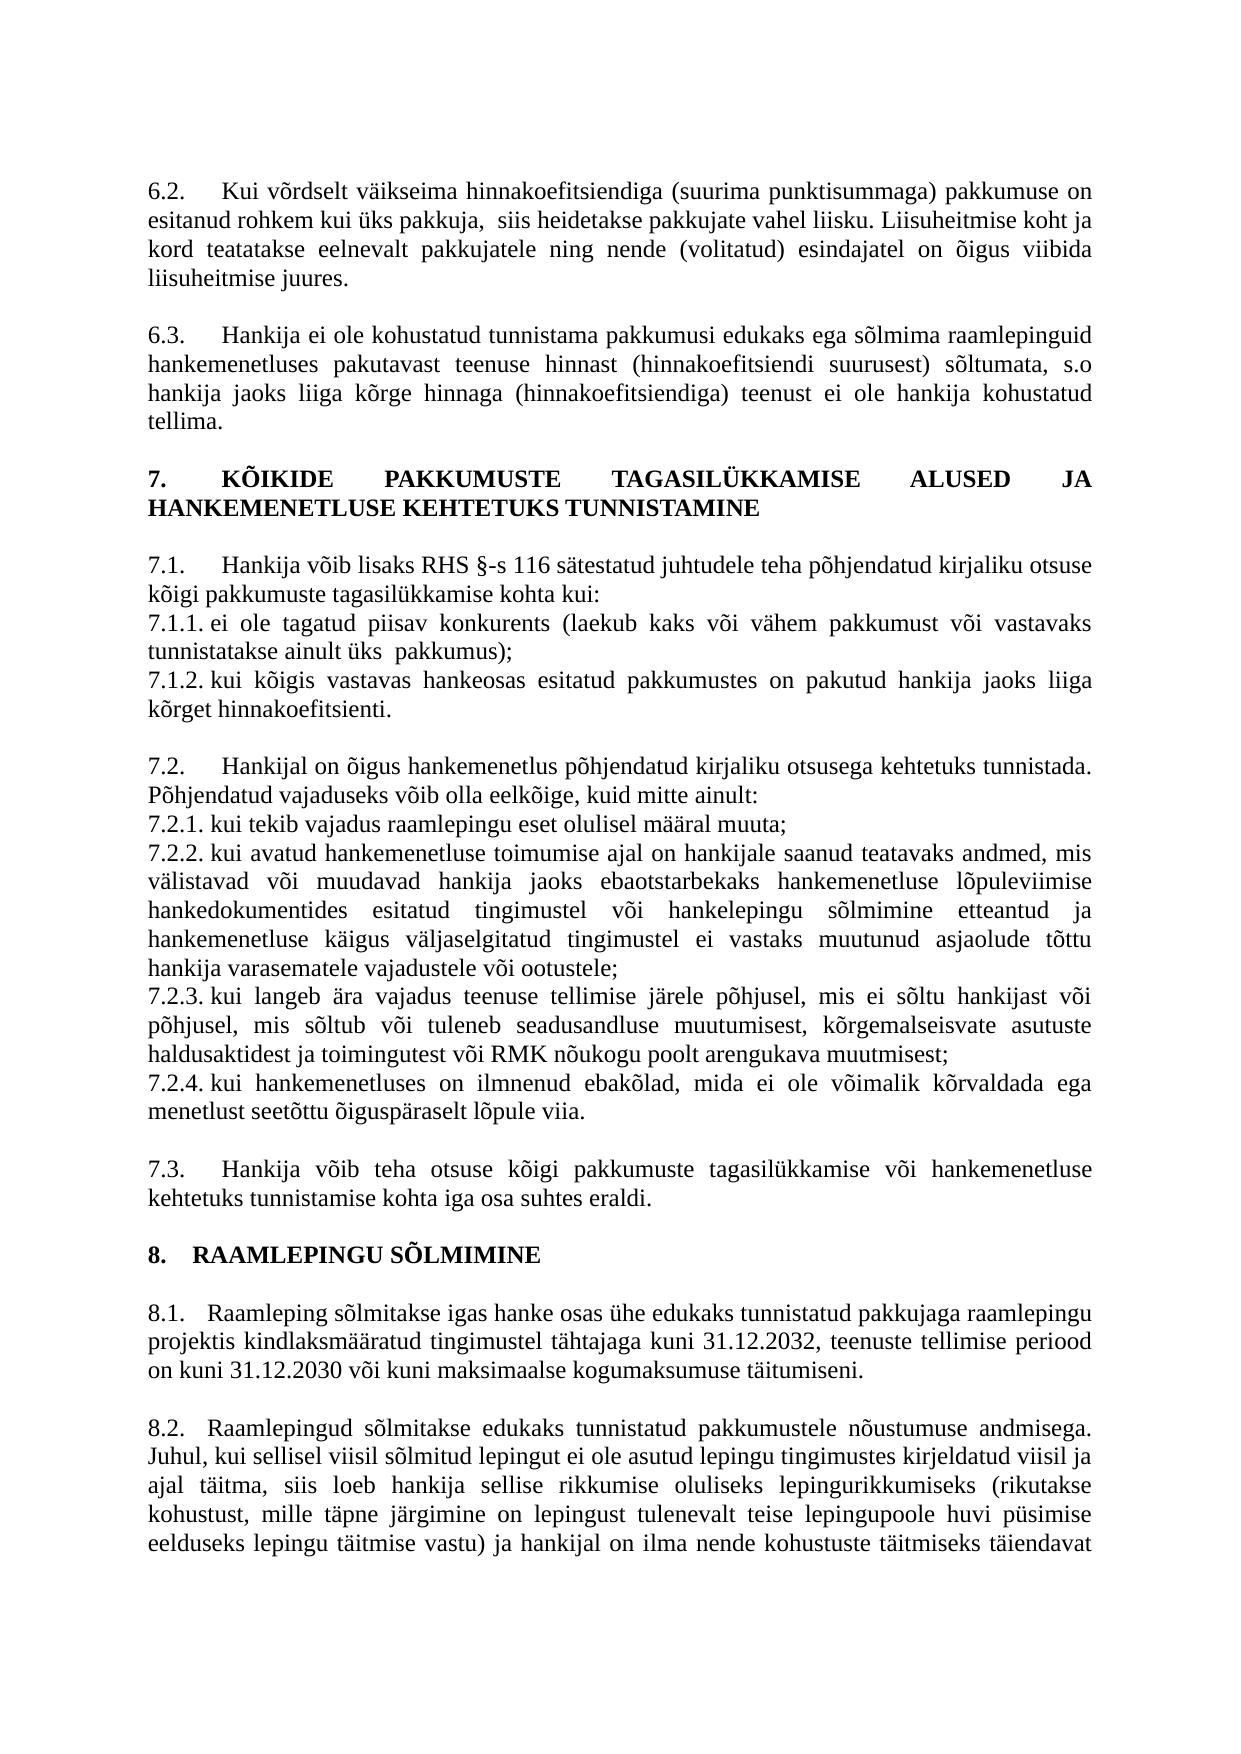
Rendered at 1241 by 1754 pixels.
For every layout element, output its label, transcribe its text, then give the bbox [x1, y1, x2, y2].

list kui avatud hankemenetluse toimumise ajal on hankijale saanud teatavaks andmed, mis välistavad või muudavad hankija jaoks ebaotstarbekaks hankemenetluse lõpuleviimise hankedokumentides esitatud tingimustel või hankelepingu sõlmimine etteantud ja hankemenetluse käigus väljaselgitatud tingimustel ei vastaks muutunud asjaolude tõttu hankija varasematele vajadustele või ootustele; [148, 838, 1093, 981]
list Raamleping sõlmitakse igas hanke osas ühe edukaks tunnistatud pakkujaga raamlepingu projektis kindlaksmääratud tingimustel tähtajaga kuni 31.12.2032, teenuste tellimise periood on kuni 31.12.2030 või kuni maksimaalse kogumaksumuse täitumiseni. [148, 1298, 1093, 1384]
list KÕIKIDE PAKKUMUSTE TAGASILÜKKAMISE ALUSED JA HANKEMENETLUSE KEHTETUKS TUNNISTAMINE [148, 464, 1093, 521]
list Kui võrdselt väikseima hinnakoefitsiendiga (suurima punktisummaga) pakkumuse on esitanud rohkem kui üks pakkuja, siis heidetakse pakkujate vahel liisku. Liisuheitmise koht ja kord teatatakse eelnevalt pakkujatele ning nende (volitatud) esindajatel on õigus viibida liisuheitmise juures. [148, 176, 1093, 291]
list kui tekib vajadus raamlepingu eset olulisel määral muuta; [148, 809, 1093, 838]
list Hankijal on õigus hankemenetlus põhjendatud kirjaliku otsusega kehtetuks tunnistada. Põhjendatud vajaduseks võib olla eelkõige, kuid mitte ainult: [148, 751, 1093, 809]
list ei ole tagatud piisav konkurents (laekub kaks või vähem pakkumust või vastavaks tunnistatakse ainult üks pakkumus); [148, 608, 1093, 665]
list RAAMLEPINGU SÕLMIMINE [148, 1240, 1093, 1269]
list kui hankemenetluses on ilmnenud ebakõlad, mida ei ole võimalik kõrvaldada ega menetlust seetõttu õiguspäraselt lõpule viia. [148, 1068, 1093, 1125]
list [148, 1413, 1093, 1556]
list Hankija ei ole kohustatud tunnistama pakkumusi edukaks ega sõlmima raamlepinguid hankemenetluses pakutavast teenuse hinnast (hinnakoefitsiendi suurusest) sõltumata, s.o hankija jaoks liiga kõrge hinnaga (hinnakoefitsiendiga) teenust ei ole hankija kohustatud tellima. [148, 320, 1093, 435]
list kui kõigis vastavas hankeosas esitatud pakkumustes on pakutud hankija jaoks liiga kõrget hinnakoefitsienti. [148, 665, 1093, 723]
list kui langeb ära vajadus teenuse tellimise järele põhjusel, mis ei sõltu hankijast või põhjusel, mis sõltub või tuleneb seadusandluse muutumisest, kõrgemalseisvate asutuste haldusaktidest ja toimingutest või RMK nõukogu poolt arengukava muutmisest; [148, 981, 1093, 1068]
list Hankija võib lisaks RHS §-s 116 sätestatud juhtudele teha põhjendatud kirjaliku otsuse kõigi pakkumuste tagasilükkamise kohta kui: [148, 550, 1093, 608]
list Hankija võib teha otsuse kõigi pakkumuste tagasilükkamise või hankemenetluse kehtetuks tunnistamise kohta iga osa suhtes eraldi. [148, 1154, 1093, 1211]
